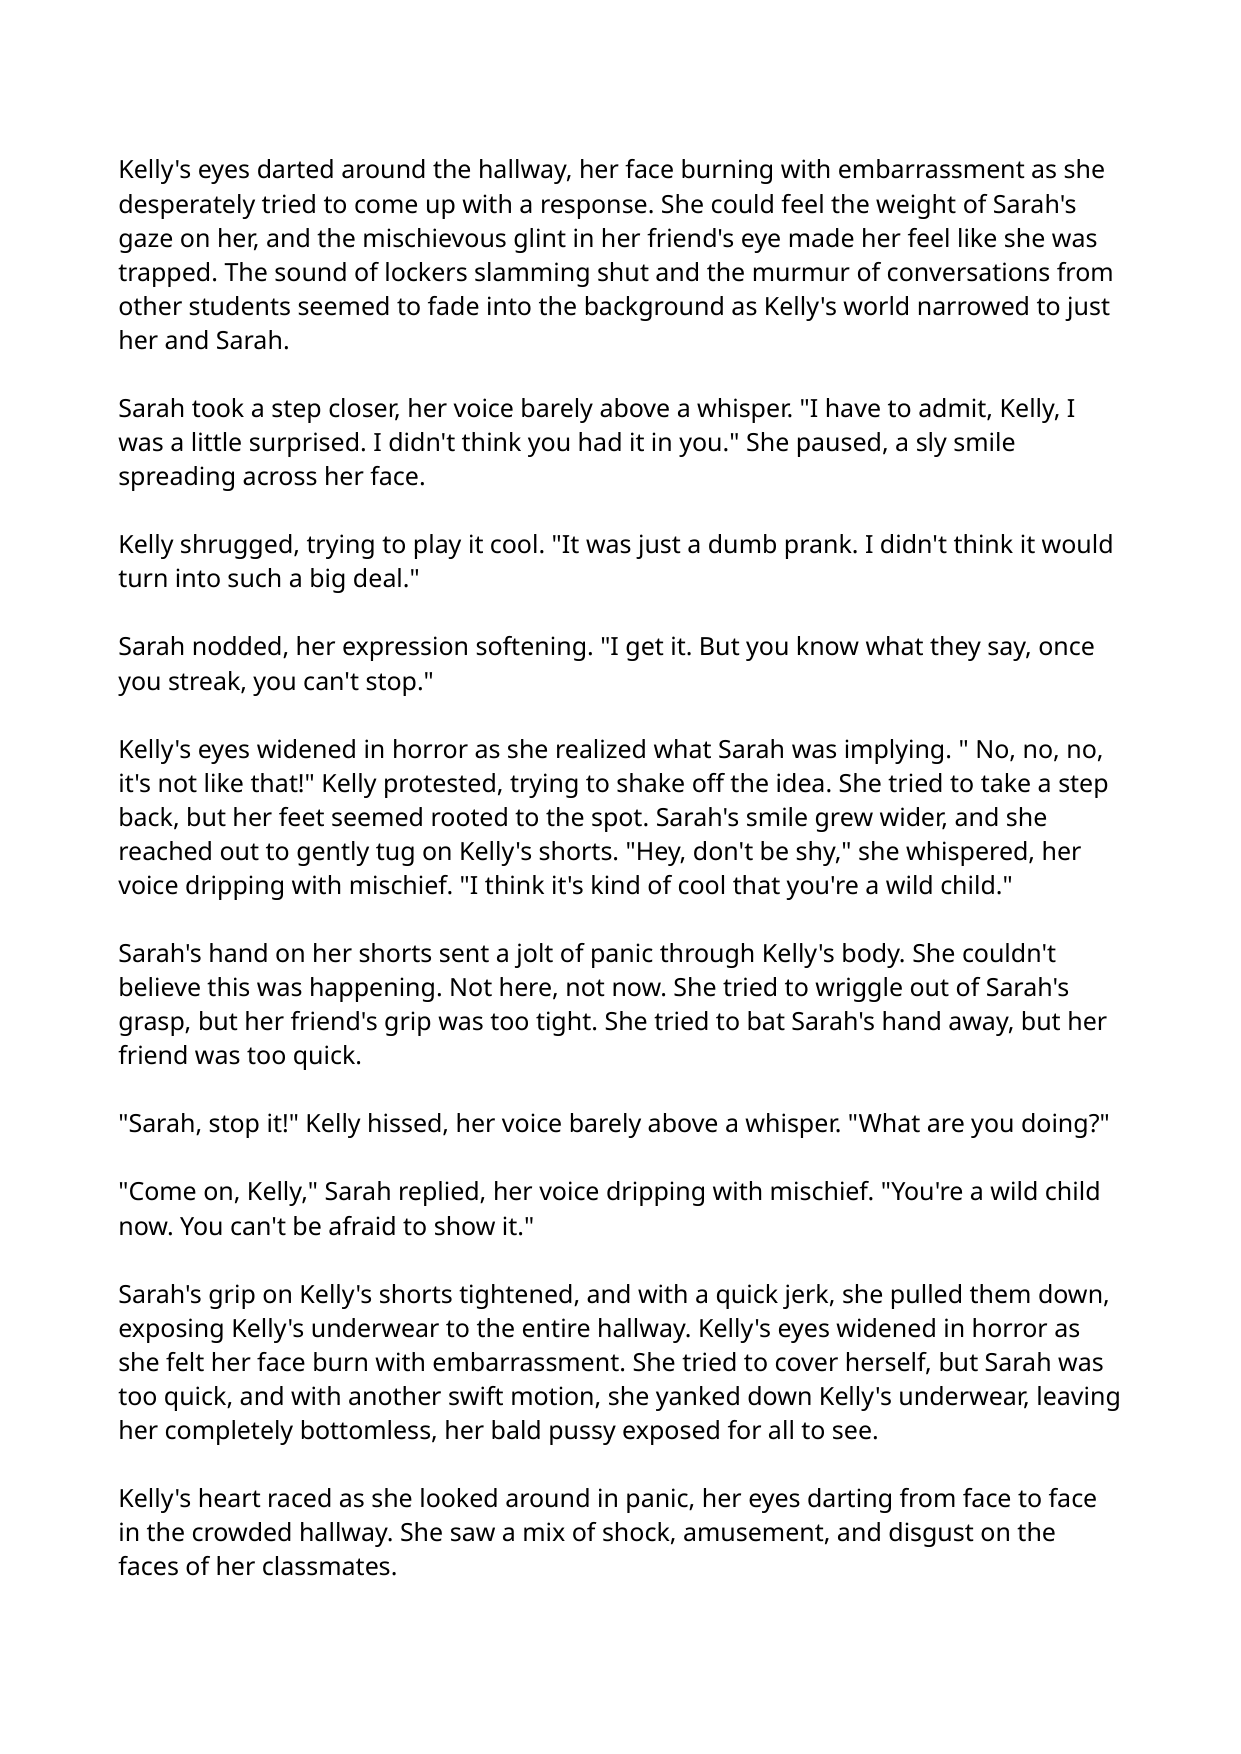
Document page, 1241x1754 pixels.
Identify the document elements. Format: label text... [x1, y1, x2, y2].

text Sarah nodded, her expression softening. "I get it. But you know what they say, once you streak, you can't stop." [118, 629, 1122, 697]
text Kelly's heart raced as she looked around in panic, her eyes darting from face to face in the crowded hallway. She saw a mix of shock, amusement, and disgust on the faces of her classmates. [118, 1481, 1122, 1583]
text Sarah's hand on her shorts sent a jolt of panic through Kelly's body. She couldn't believe this was happening. Not here, not now. She tried to wriggle out of Sarah's grasp, but her friend's grip was too tight. She tried to bat Sarah's hand away, but her friend was too quick. [118, 936, 1122, 1072]
text Sarah's grip on Kelly's shorts tightened, and with a quick jerk, she pulled them down, exposing Kelly's underwear to the entire hallway. Kelly's eyes widened in horror as she felt her face burn with embarrassment. She tried to cover herself, but Sarah was too quick, and with another swift motion, she yanked down Kelly's underwear, leaving her completely bottomless, her bald pussy exposed for all to see. [118, 1276, 1122, 1447]
text Kelly's eyes widened in horror as she realized what Sarah was implying. " No, no, no, it's not like that!" Kelly protested, trying to shake off the idea. She tried to take a step back, but her feet seemed rooted to the spot. Sarah's smile grew wider, and she reached out to gently tug on Kelly's shorts. "Hey, don't be shy," she whispered, her voice dripping with mischief. "I think it's kind of cool that you're a wild child." [118, 731, 1122, 902]
text Kelly shrugged, trying to play it cool. "It was just a dumb prank. I didn't think it would turn into such a big deal." [118, 527, 1122, 595]
text Sarah took a step closer, her voice barely above a whisper. "I have to admit, Kelly, I was a little surprised. I didn't think you had it in you." She paused, a sly smile spreading across her face. [118, 391, 1122, 493]
text "Sarah, stop it!" Kelly hissed, her voice barely above a whisper. "What are you doing?" [118, 1106, 1122, 1140]
text "Come on, Kelly," Sarah replied, her voice dripping with mischief. "You're a wild child now. You can't be afraid to show it." [118, 1174, 1122, 1242]
text Kelly's eyes darted around the hallway, her face burning with embarrassment as she desperately tried to come up with a response. She could feel the weight of Sarah's gaze on her, and the mischievous glint in her friend's eye made her feel like she was trapped. The sound of lockers slamming shut and the murmur of conversations from other students seemed to fade into the background as Kelly's world narrowed to just her and Sarah. [118, 152, 1122, 357]
